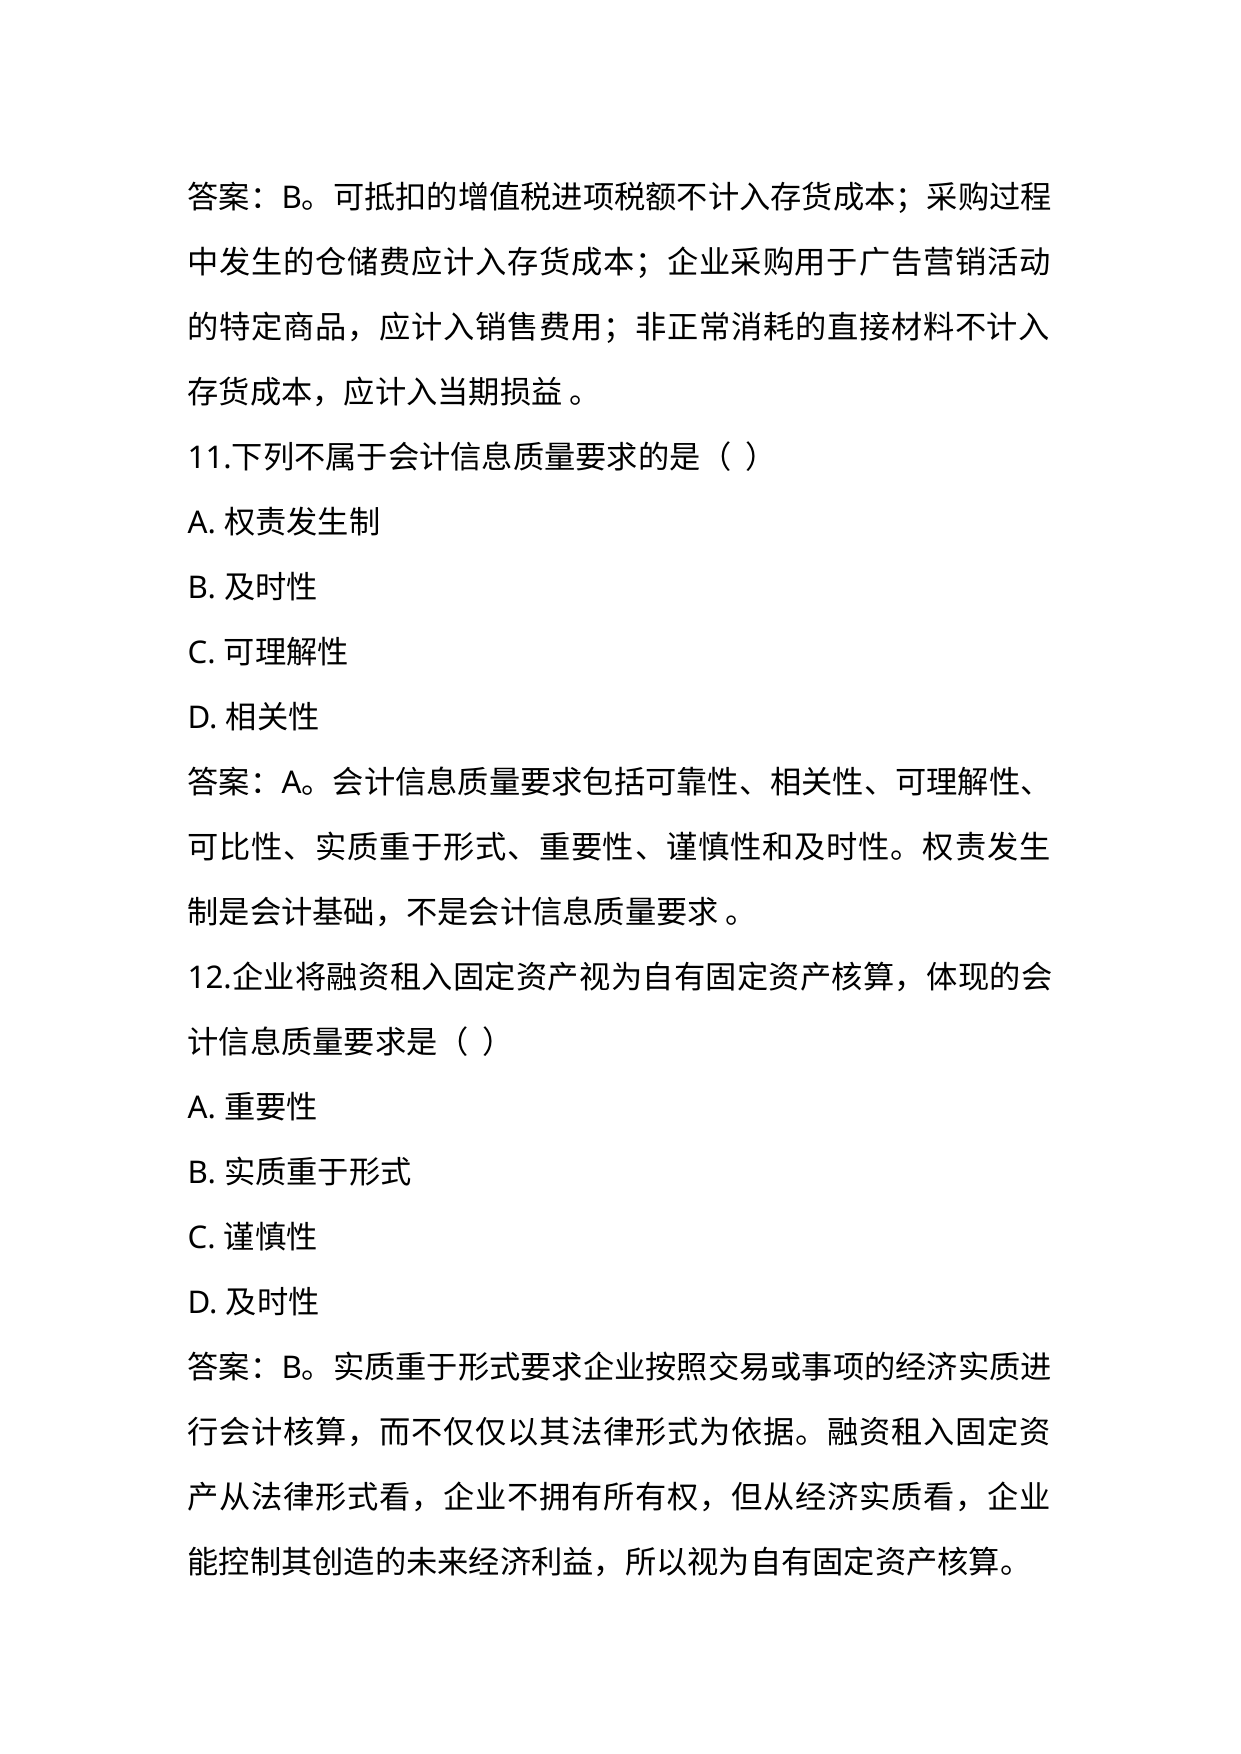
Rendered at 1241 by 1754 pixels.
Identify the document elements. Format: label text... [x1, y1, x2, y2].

text A. 权责发生制 [187, 487, 1053, 552]
text 12.企业将融资租入固定资产视为自有固定资产核算，体现的会计信息质量要求是（ ） [187, 942, 1053, 1072]
text C. 可理解性 [187, 617, 1053, 682]
text D. 及时性 [187, 1267, 1053, 1332]
text B. 及时性 [187, 552, 1053, 617]
text 答案：A。会计信息质量要求包括可靠性、相关性、可理解性、可比性、实质重于形式、重要性、谨慎性和及时性。权责发生制是会计基础，不是会计信息质量要求 。 [187, 747, 1053, 942]
text 11.下列不属于会计信息质量要求的是（ ） [187, 422, 1053, 487]
text C. 谨慎性 [187, 1202, 1053, 1267]
text B. 实质重于形式 [187, 1137, 1053, 1202]
text 答案：B。可抵扣的增值税进项税额不计入存货成本；采购过程中发生的仓储费应计入存货成本；企业采购用于广告营销活动的特定商品，应计入销售费用；非正常消耗的直接材料不计入存货成本，应计入当期损益 。 [187, 162, 1053, 422]
text A. 重要性 [187, 1072, 1053, 1137]
text D. 相关性 [187, 682, 1053, 747]
text 答案：B。实质重于形式要求企业按照交易或事项的经济实质进行会计核算，而不仅仅以其法律形式为依据。融资租入固定资产从法律形式看，企业不拥有所有权，但从经济实质看，企业能控制其创造的未来经济利益，所以视为自有固定资产核算。 [187, 1332, 1053, 1592]
